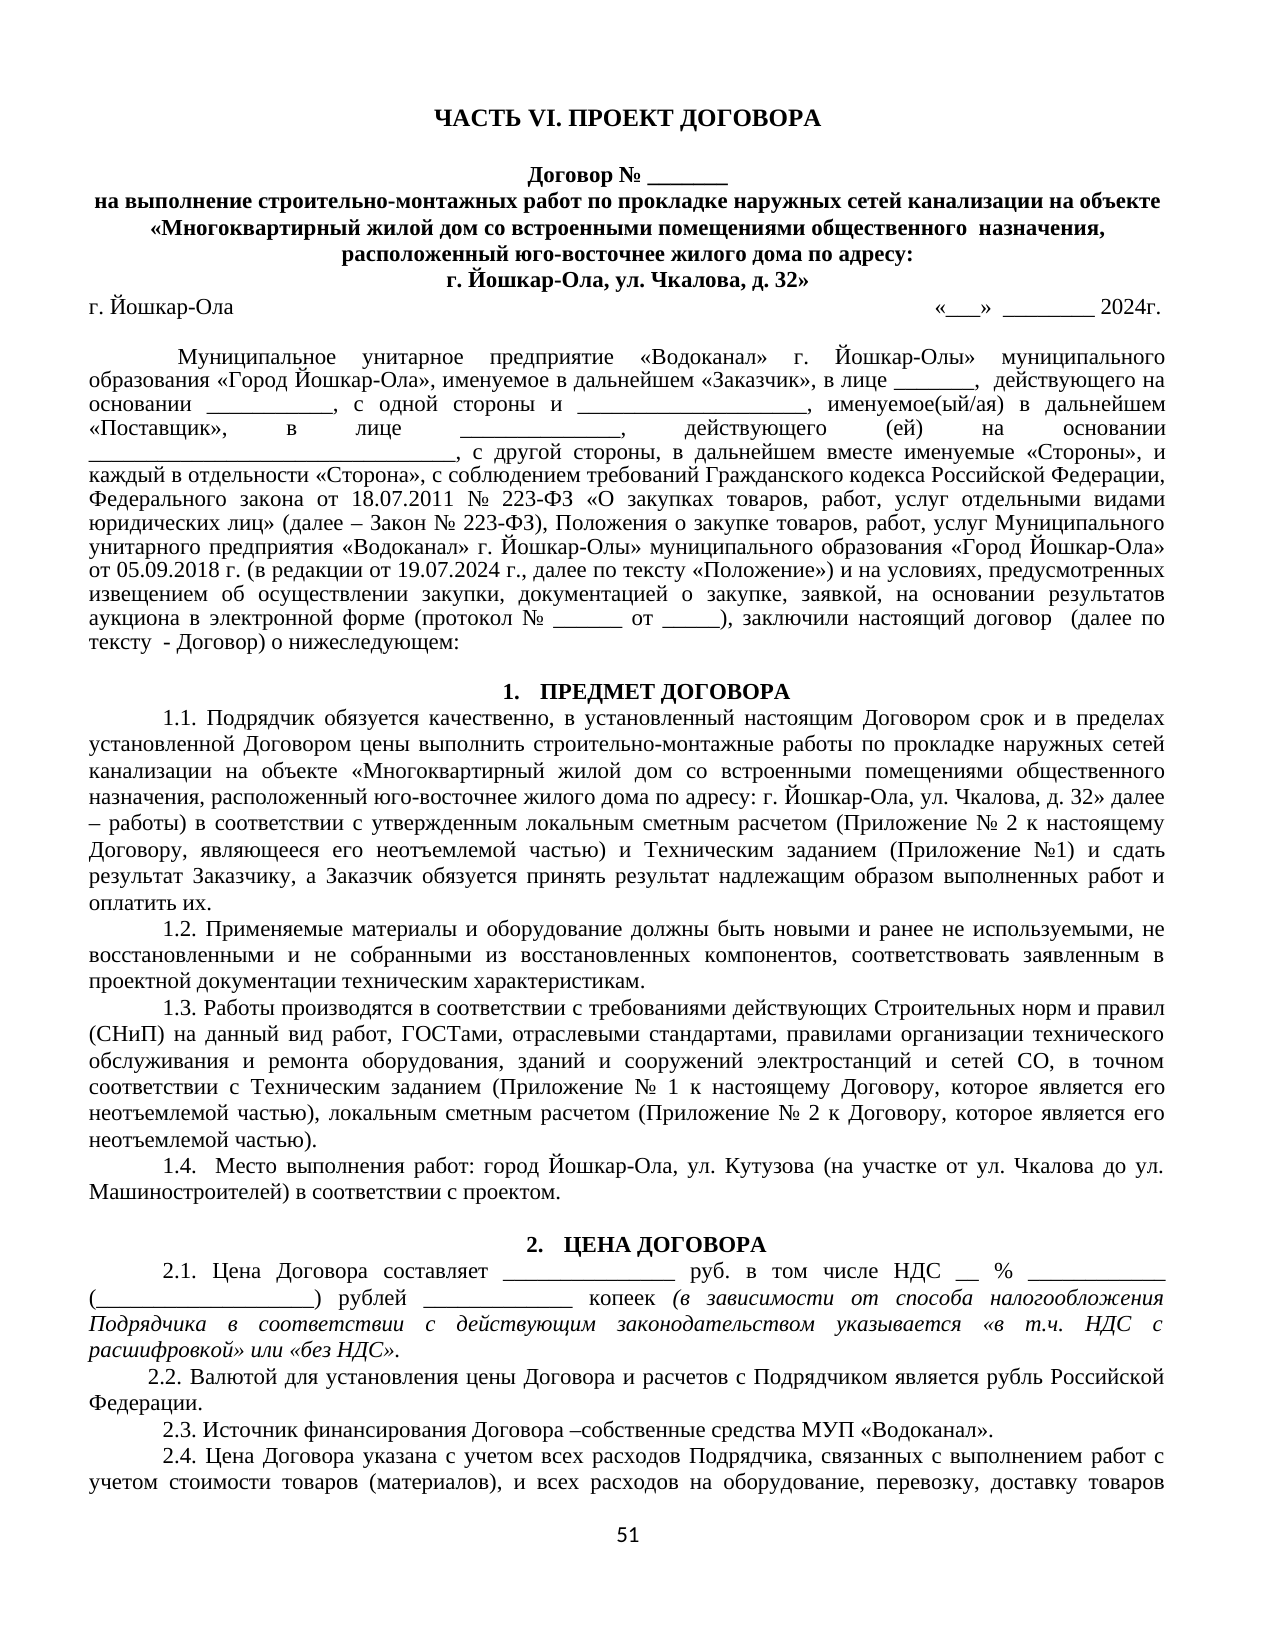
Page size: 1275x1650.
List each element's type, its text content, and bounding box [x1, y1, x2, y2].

list ЦЕНА ДОГОВОРА [126, 1231, 1167, 1257]
text 1.1. Подрядчик обязуется качественно, в установленный настоящим Договором срок и в пределах установленной Договором цены выполнить строительно-монтажные работы по прокладке наружных сетей канализации на объекте «Многоквартирный жилой дом со встроенными помещениями общественного назначения, расположенный юго-восточнее жилого дома по адресу: г. Йошкар-Ола, ул. Чкалова, д. 32» далее – работы) в соответствии с утвержденным локальным сметным расчетом (Приложение № 2 к настоящему Договору, являющееся его неотъемлемой частью) и Техническим заданием (Приложение №1) и сдать результат Заказчику, а Заказчик обязуется принять результат надлежащим образом выполненных работ и оплатить их. [89, 704, 1167, 915]
text Муниципальное унитарное предприятие «Водоканал» г. Йошкар-Олы» муниципального образования «Город Йошкар-Ола», именуемое в дальнейшем «Заказчик», в лице _______, действующего на основании ___________, с одной стороны и ____________________, именуемое(ый/ая) в дальнейшем «Поставщик», в лице ______________, действующего (ей) на основании ________________________________, с другой стороны, в дальнейшем вместе именуемые «Стороны», и каждый в отдельности «Сторона», с соблюдением требований Гражданского кодекса Российской Федерации, Федерального закона от 18.07.2011 № 223-ФЗ «О закупках товаров, работ, услуг отдельными видами юридических лиц» (далее – Закон № 223-ФЗ), Положения о закупке товаров, работ, услуг Муниципального унитарного предприятия «Водоканал» г. Йошкар-Олы» муниципального образования «Город Йошкар-Ола» от 05.09.2018 г. (в редакции от 19.07.2024 г., далее по тексту «Положение») и на условиях, предусмотренных извещением об осуществлении закупки, документацией о закупке, заявкой, на основании результатов аукциона в электронной форме (протокол № ______ от _____), заключили настоящий договор (далее по тексту - Договор) о нижеследующем: [89, 345, 1167, 654]
text на выполнение строительно-монтажных работ по прокладке наружных сетей канализации на объекте «Многоквартирный жилой дом со встроенными помещениями общественного назначения, расположенный юго-восточнее жилого дома по адресу: [89, 187, 1167, 266]
text г. Йошкар-Ола «___» ________ 2024г. [89, 293, 1167, 319]
text 2.3. Источник финансирования Договора –собственные средства МУП «Водоканал». [89, 1416, 1167, 1442]
text Договор № _______ [89, 161, 1167, 187]
text 2.2. Валютой для установления цены Договора и расчетов с Подрядчиком является рубль Российской Федерации. [89, 1363, 1167, 1416]
text ЧАСТЬ VI. ПРОЕКТ ДОГОВОРА [89, 103, 1167, 132]
text 1.4. Место выполнения работ: город Йошкар-Ола, ул. Кутузова (на участке от ул. Чкалова до ул. Машиностроителей) в соответствии с проектом. [89, 1152, 1167, 1205]
list ПРЕДМЕТ ДОГОВОРА [126, 678, 1167, 704]
text 1.2. Применяемые материалы и оборудование должны быть новыми и ранее не используемыми, не восстановленными и не собранными из восстановленных компонентов, соответствовать заявленным в проектной документации техническим характеристикам. [89, 915, 1167, 994]
text 1.3. Работы производятся в соответствии с требованиями действующих Строительных норм и правил (СНиП) на данный вид работ, ГОСТами, отраслевыми стандартами, правилами организации технического обслуживания и ремонта оборудования, зданий и сооружений электростанций и сетей СО, в точном соответствии с Техническим заданием (Приложение № 1 к настоящему Договору, которое является его неотъемлемой частью), локальным сметным расчетом (Приложение № 2 к Договору, которое является его неотъемлемой частью). [89, 994, 1167, 1152]
text 2.1. Цена Договора составляет _______________ руб. в том числе НДС __ % ____________ (___________________) рублей _____________ копеек (в зависимости от способа налогообложения Подрядчика в соответствии с действующим законодательством указывается «в т.ч. НДС с расшифровкой» или «без НДС». [89, 1257, 1167, 1363]
text г. Йошкар-Ола, ул. Чкалова, д. 32» [89, 266, 1167, 293]
